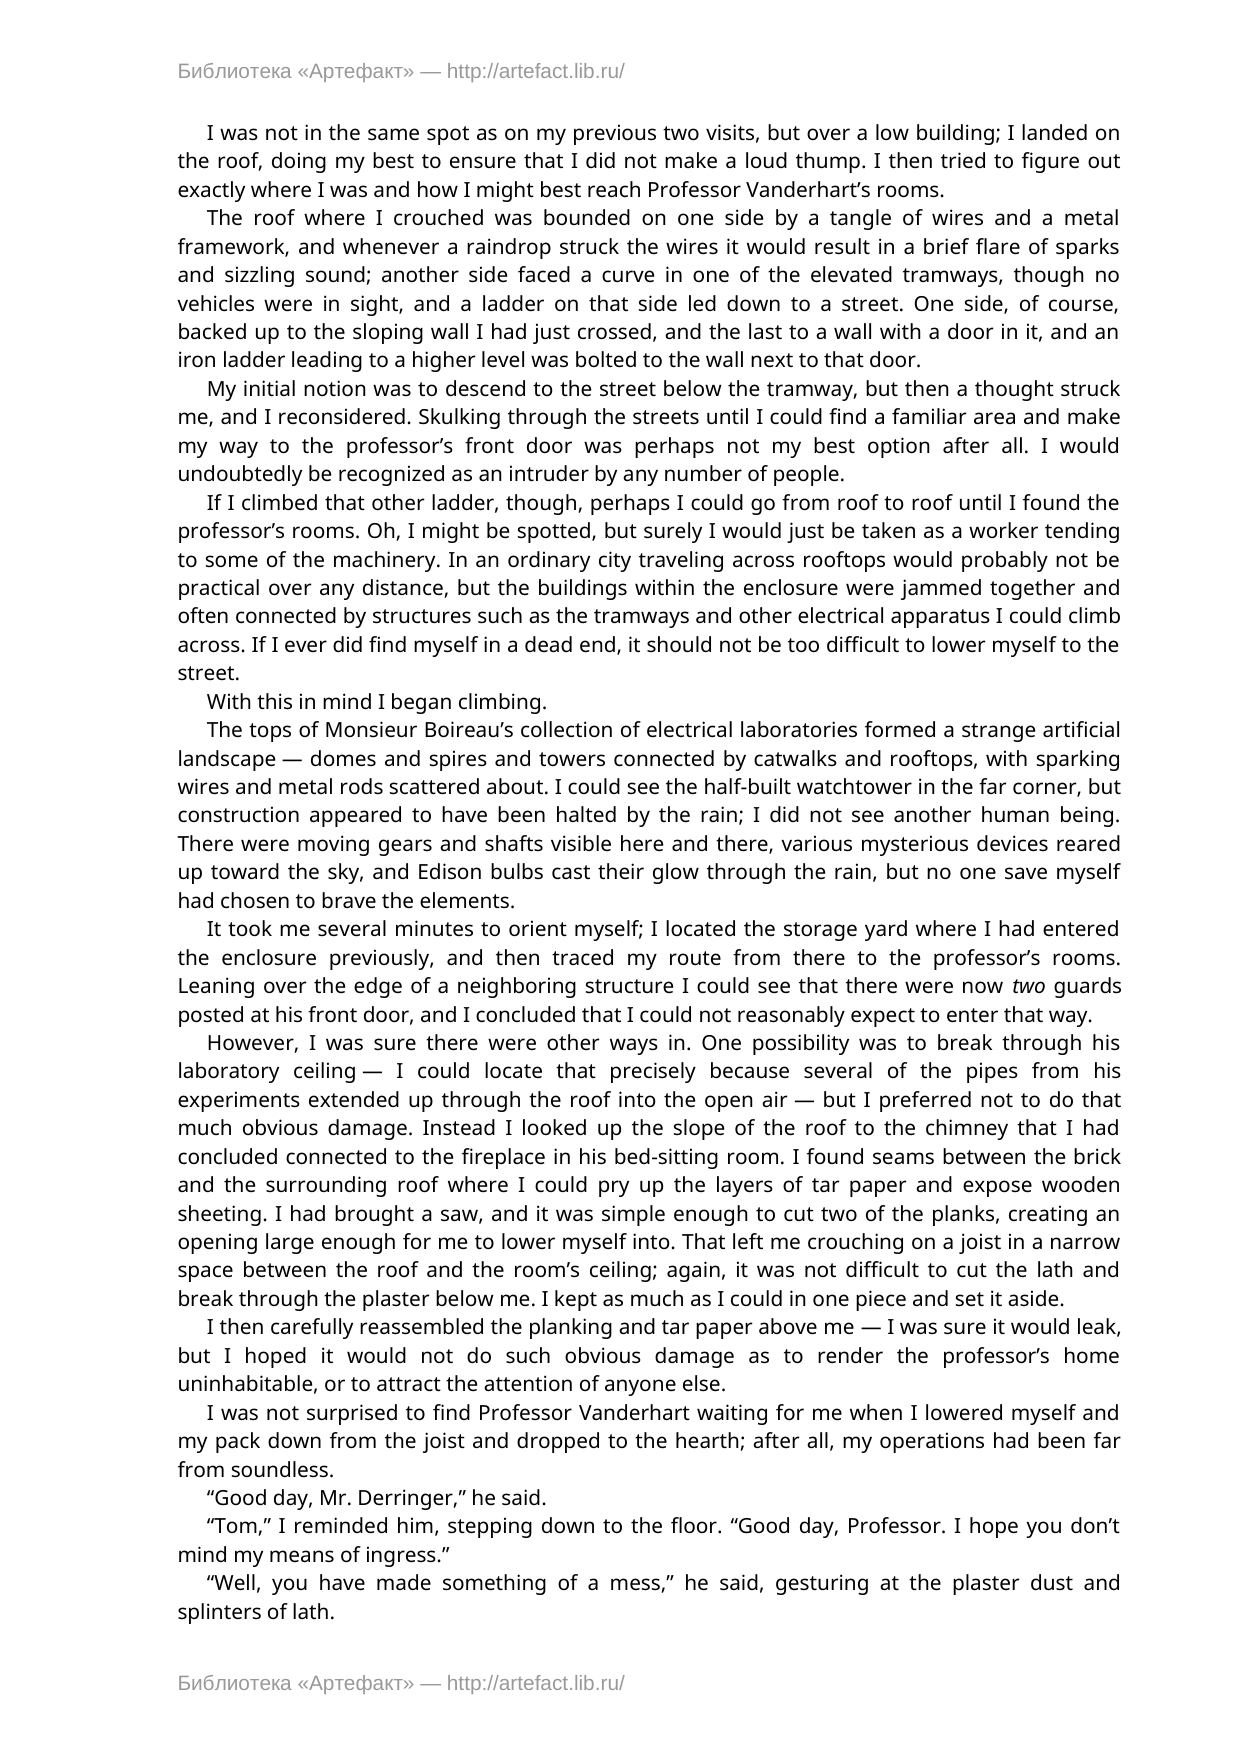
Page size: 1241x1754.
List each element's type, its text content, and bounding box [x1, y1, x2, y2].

text With this in mind I began climbing. [177, 687, 1122, 715]
text The tops of Monsieur Boireau’s collection of electrical laboratories formed a strange artificial landscape — domes and spires and towers connected by catwalks and rooftops, with sparking wires and metal rods scattered about. I could see the half-built watchtower in the far corner, but construction appeared to have been halted by the rain; I did not see another human being. There were moving gears and shafts visible here and there, various mysterious devices reared up toward the sky, and Edison bulbs cast their glow through the rain, but no one save myself had chosen to brave the elements. [177, 715, 1122, 914]
text My initial notion was to descend to the street below the tramway, but then a thought struck me, and I reconsidered. Skulking through the streets until I could find a familiar area and make my way to the professor’s front door was perhaps not my best option after all. I would undoubtedly be recognized as an intruder by any number of people. [177, 374, 1122, 488]
text I then carefully reassembled the planking and tar paper above me — I was sure it would leak, but I hoped it would not do such obvious damage as to render the professor’s home uninhabitable, or to attract the attention of anyone else. [177, 1312, 1122, 1398]
text I was not surprised to find Professor Vanderhart waiting for me when I lowered myself and my pack down from the joist and dropped to the hearth; after all, my operations had been far from soundless. [177, 1398, 1122, 1483]
text “Tom,” I reminded him, stepping down to the floor. “Good day, Professor. I hope you don’t mind my means of ingress.” [177, 1512, 1122, 1568]
text The roof where I crouched was bounded on one side by a tangle of wires and a metal framework, and whenever a raindrop struck the wires it would result in a brief flare of sparks and sizzling sound; another side faced a curve in one of the elevated tramways, though no vehicles were in sight, and a ladder on that side led down to a street. One side, of course, backed up to the sloping wall I had just crossed, and the last to a wall with a door in it, and an iron ladder leading to a higher level was bolted to the wall next to that door. [177, 203, 1122, 374]
text I was not in the same spot as on my previous two visits, but over a low building; I landed on the roof, doing my best to ensure that I did not make a loud thump. I then tried to figure out exactly where I was and how I might best reach Professor Vanderhart’s rooms. [177, 118, 1122, 203]
text “Well, you have made something of a mess,” he said, gesturing at the plaster dust and splinters of lath. [177, 1568, 1122, 1625]
text It took me several minutes to orient myself; I located the storage yard where I had entered the enclosure previously, and then traced my route from there to the professor’s rooms. Leaning over the edge of a neighboring structure I could see that there were now two guards posted at his front door, and I concluded that I could not reasonably expect to enter that way. [177, 914, 1122, 1028]
text “Good day, Mr. Derringer,” he said. [177, 1483, 1122, 1512]
text However, I was sure there were other ways in. One possibility was to break through his laboratory ceiling — I could locate that precisely because several of the pipes from his experiments extended up through the roof into the open air — but I preferred not to do that much obvious damage. Instead I looked up the slope of the roof to the chimney that I had concluded connected to the fireplace in his bed-sitting room. I found seams between the brick and the surrounding roof where I could pry up the layers of tar paper and expose wooden sheeting. I had brought a saw, and it was simple enough to cut two of the planks, creating an opening large enough for me to lower myself into. That left me crouching on a joist in a narrow space between the roof and the room’s ceiling; again, it was not difficult to cut the lath and break through the plaster below me. I kept as much as I could in one piece and set it aside. [177, 1028, 1122, 1312]
text If I climbed that other ladder, though, perhaps I could go from roof to roof until I found the professor’s rooms. Oh, I might be spotted, but surely I would just be taken as a worker tending to some of the machinery. In an ordinary city traveling across rooftops would probably not be practical over any distance, but the buildings within the enclosure were jammed together and often connected by structures such as the tramways and other electrical apparatus I could climb across. If I ever did find myself in a dead end, it should not be too difficult to lower myself to the street. [177, 488, 1122, 687]
